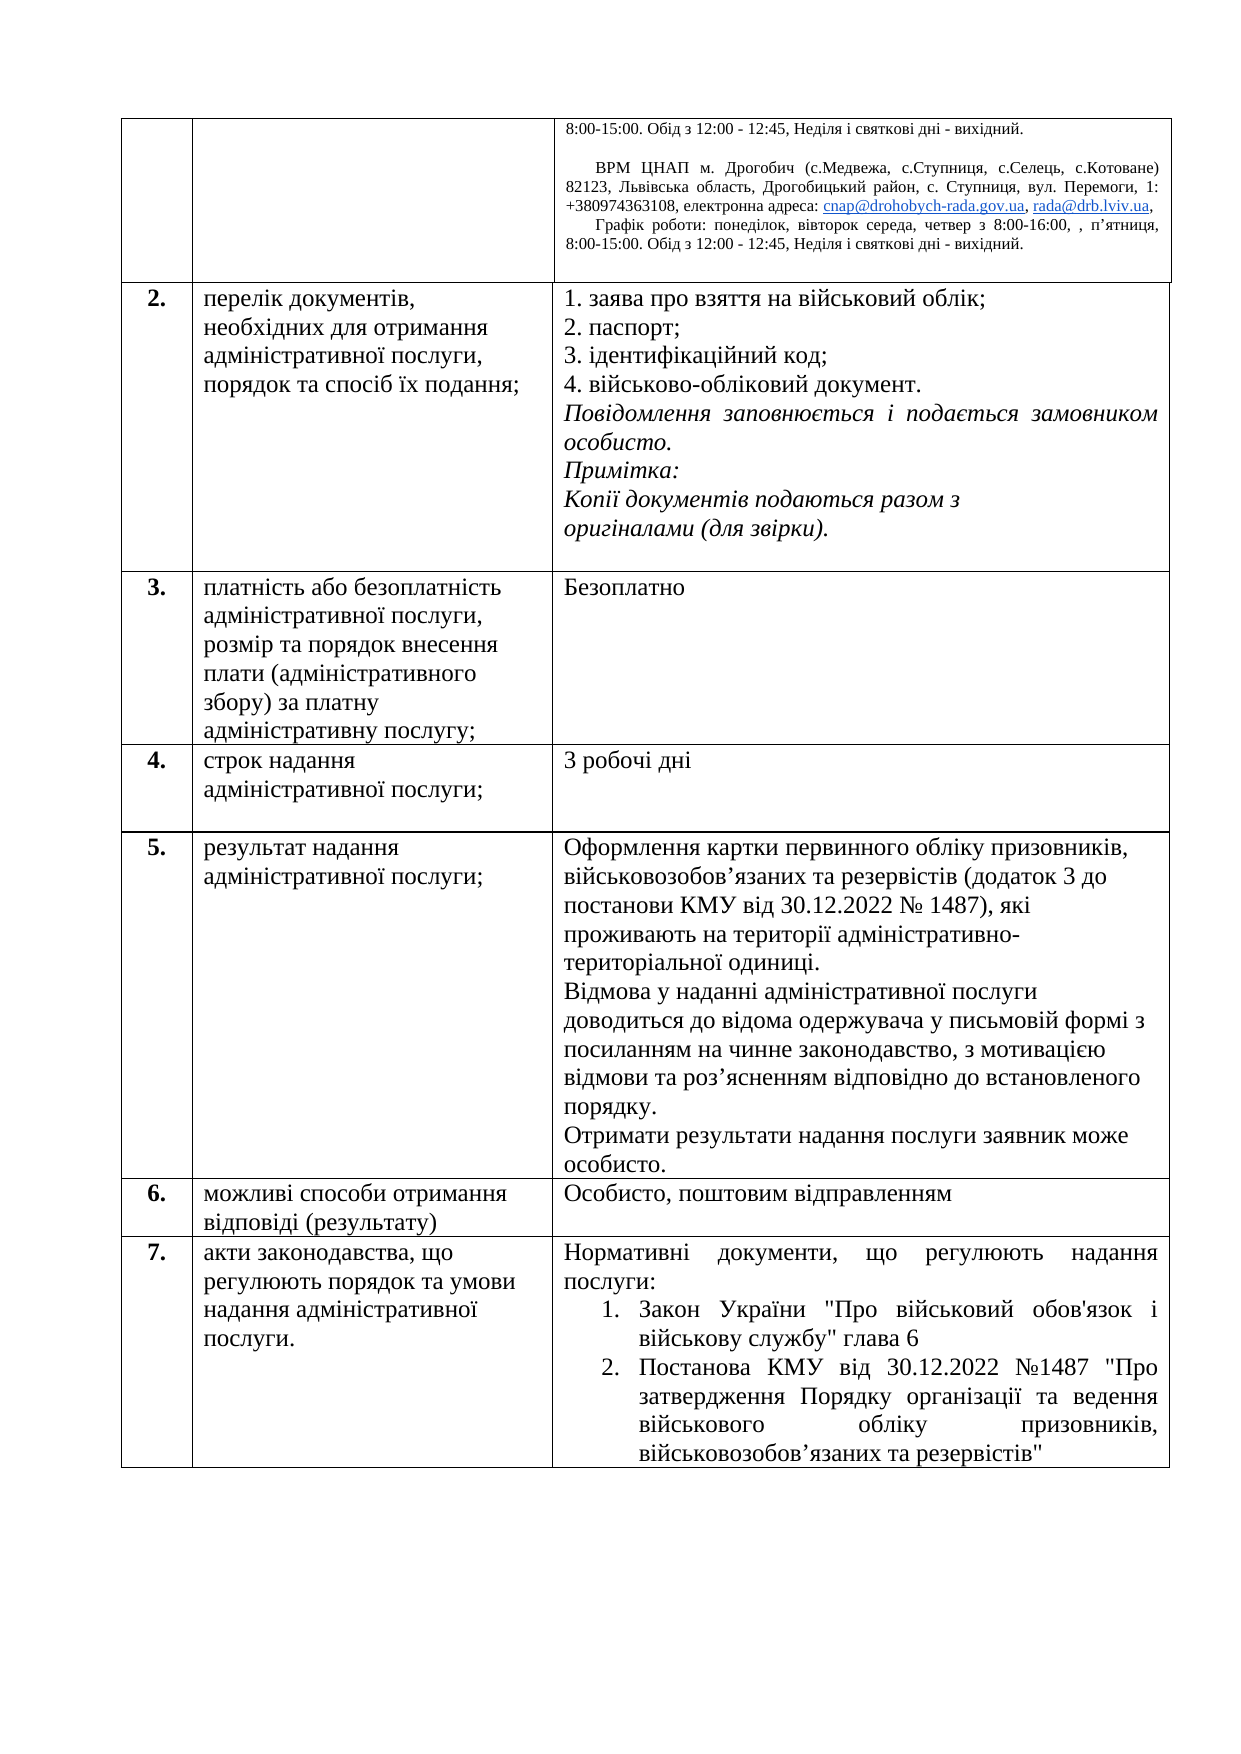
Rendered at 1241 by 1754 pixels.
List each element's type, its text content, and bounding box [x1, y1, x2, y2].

table_cell результат надання адміністративної послуги; [193, 833, 552, 1177]
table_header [193, 119, 554, 282]
table_cell 4. [122, 745, 192, 831]
table_cell Нормативні документи, що регулюють надання послуги: Закон України "Про військовий обов'язок і військову службу" глава 6 Постанова КМУ від 30.12.2022 №1487 "Про затвердження Порядку організації та ведення військового обліку призовників, військовозобов’язаних та резервістів" [553, 1237, 1169, 1467]
table_cell 3. [122, 572, 192, 744]
table_cell 1. заява про взяття на військовий облік; 2. паспорт; 3. ідентифікаційний код; 4. військово-обліковий документ. Повідомлення заповнюється і подається замовником особисто. Примітка: Копії документів подаються разом з оригіналами (для звірки). [553, 283, 1169, 571]
table_cell Особисто, поштовим відправленням [553, 1179, 1169, 1236]
table_cell 3 робочі дні [553, 745, 1169, 831]
table_cell 7. [122, 1237, 192, 1467]
table_header 1. [122, 119, 192, 282]
table_cell Безоплатно [553, 572, 1169, 744]
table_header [555, 119, 1171, 282]
table_cell 6. [122, 1179, 192, 1236]
table_cell Оформлення картки первинного обліку призовників, військовозобов’язаних та резервістів (додаток 3 до постанови КМУ від 30.12.2022 № 1487), які проживають на території адміністративно-територіальної одиниці. Відмова у наданні адміністративної послуги доводиться до відома одержувача у письмовій формі з посиланням на чинне законодавство, з мотивацією відмови та роз’ясненням відповідно до встановленого порядку. Отримати результати надання послуги заявник може особисто. [553, 833, 1169, 1177]
table_cell можливі способи отримання відповіді (результату) [193, 1179, 552, 1236]
table_cell платність або безоплатність адміністративної послуги, розмір та порядок внесення плати (адміністративного збору) за платну адміністративну послугу; [193, 572, 552, 744]
table_cell строк надання адміністративної послуги; [193, 745, 552, 831]
table_cell 2. [122, 283, 192, 571]
table_cell 5. [122, 833, 192, 1177]
table_cell акти законодавства, що регулюють порядок та умови надання адміністративної послуги. [193, 1237, 552, 1467]
table_cell перелік документів, необхідних для отримання адміністративної послуги, порядок та спосіб їх подання; [193, 283, 552, 571]
